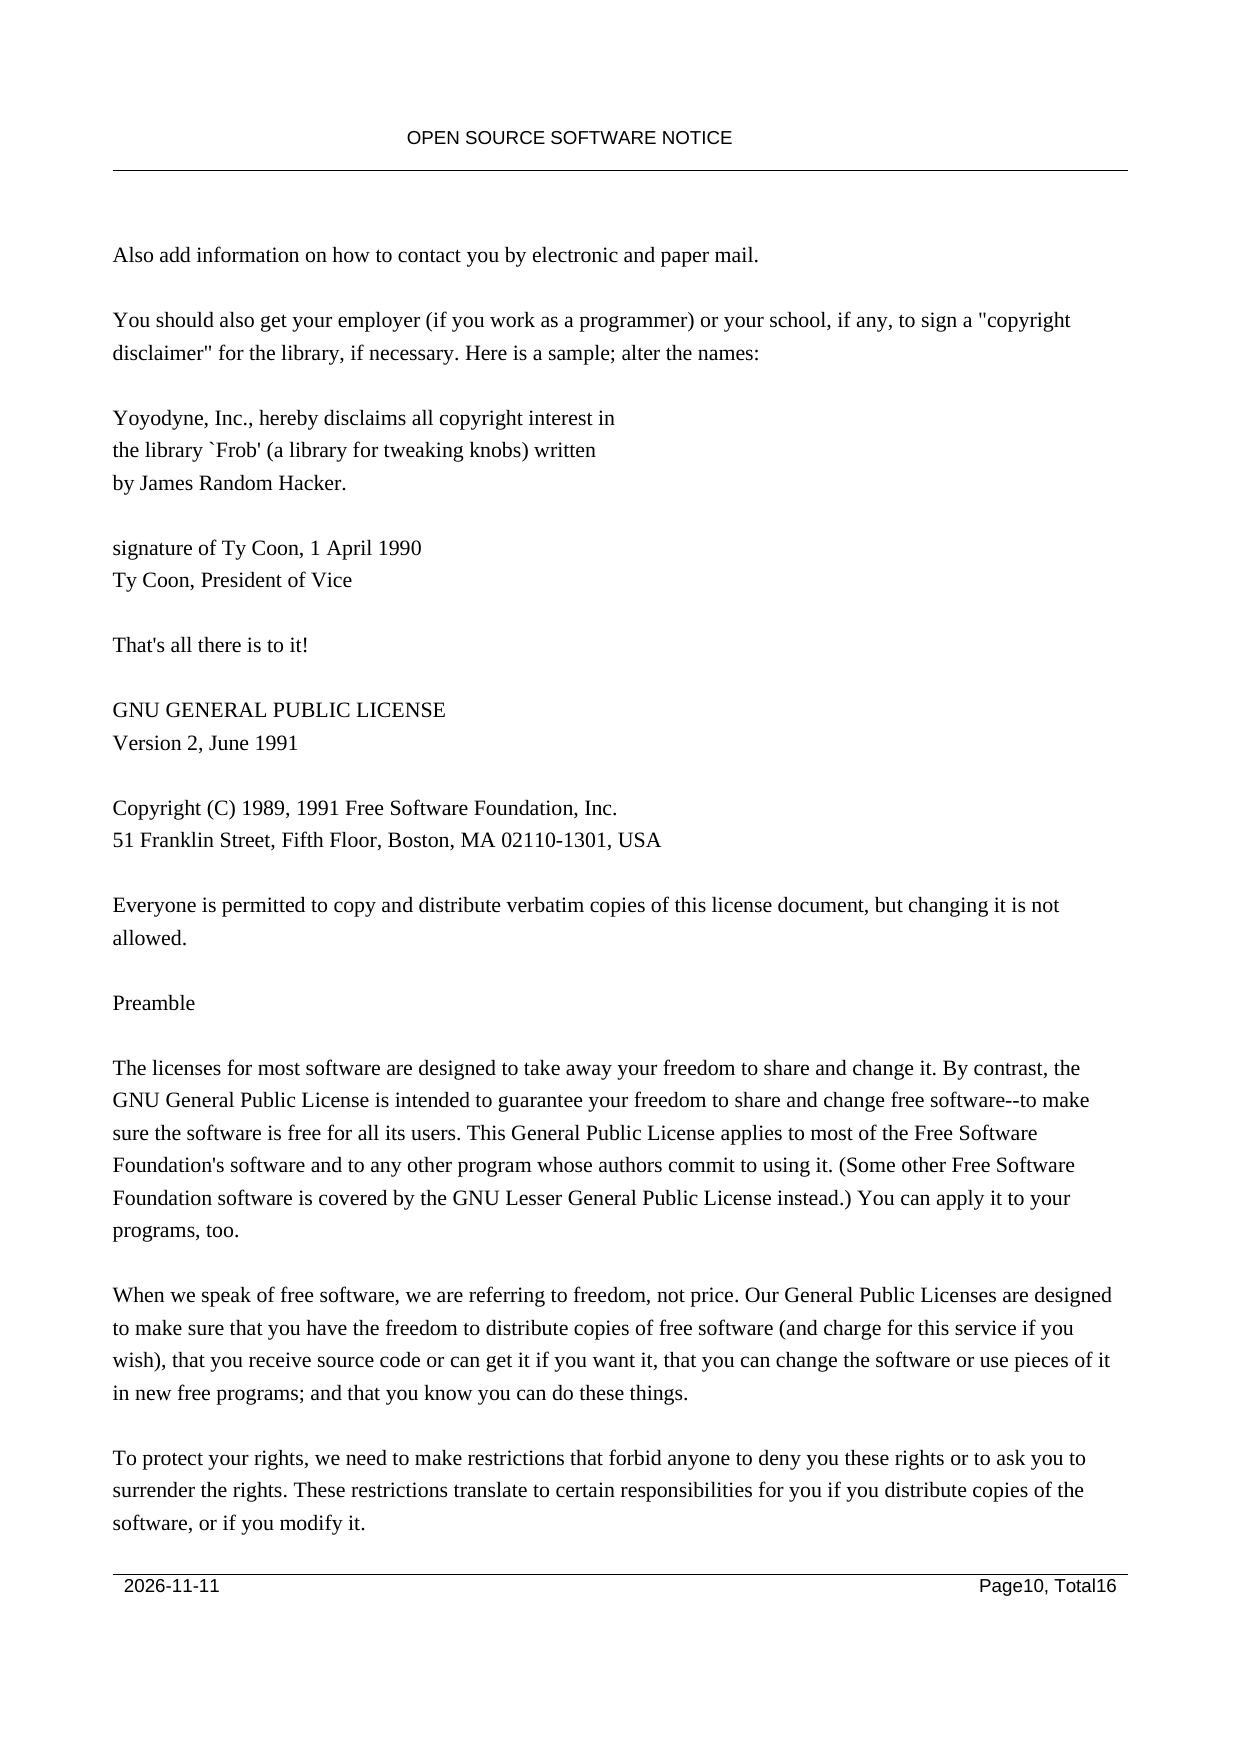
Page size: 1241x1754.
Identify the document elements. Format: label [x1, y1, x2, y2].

text [112, 206, 1128, 1539]
